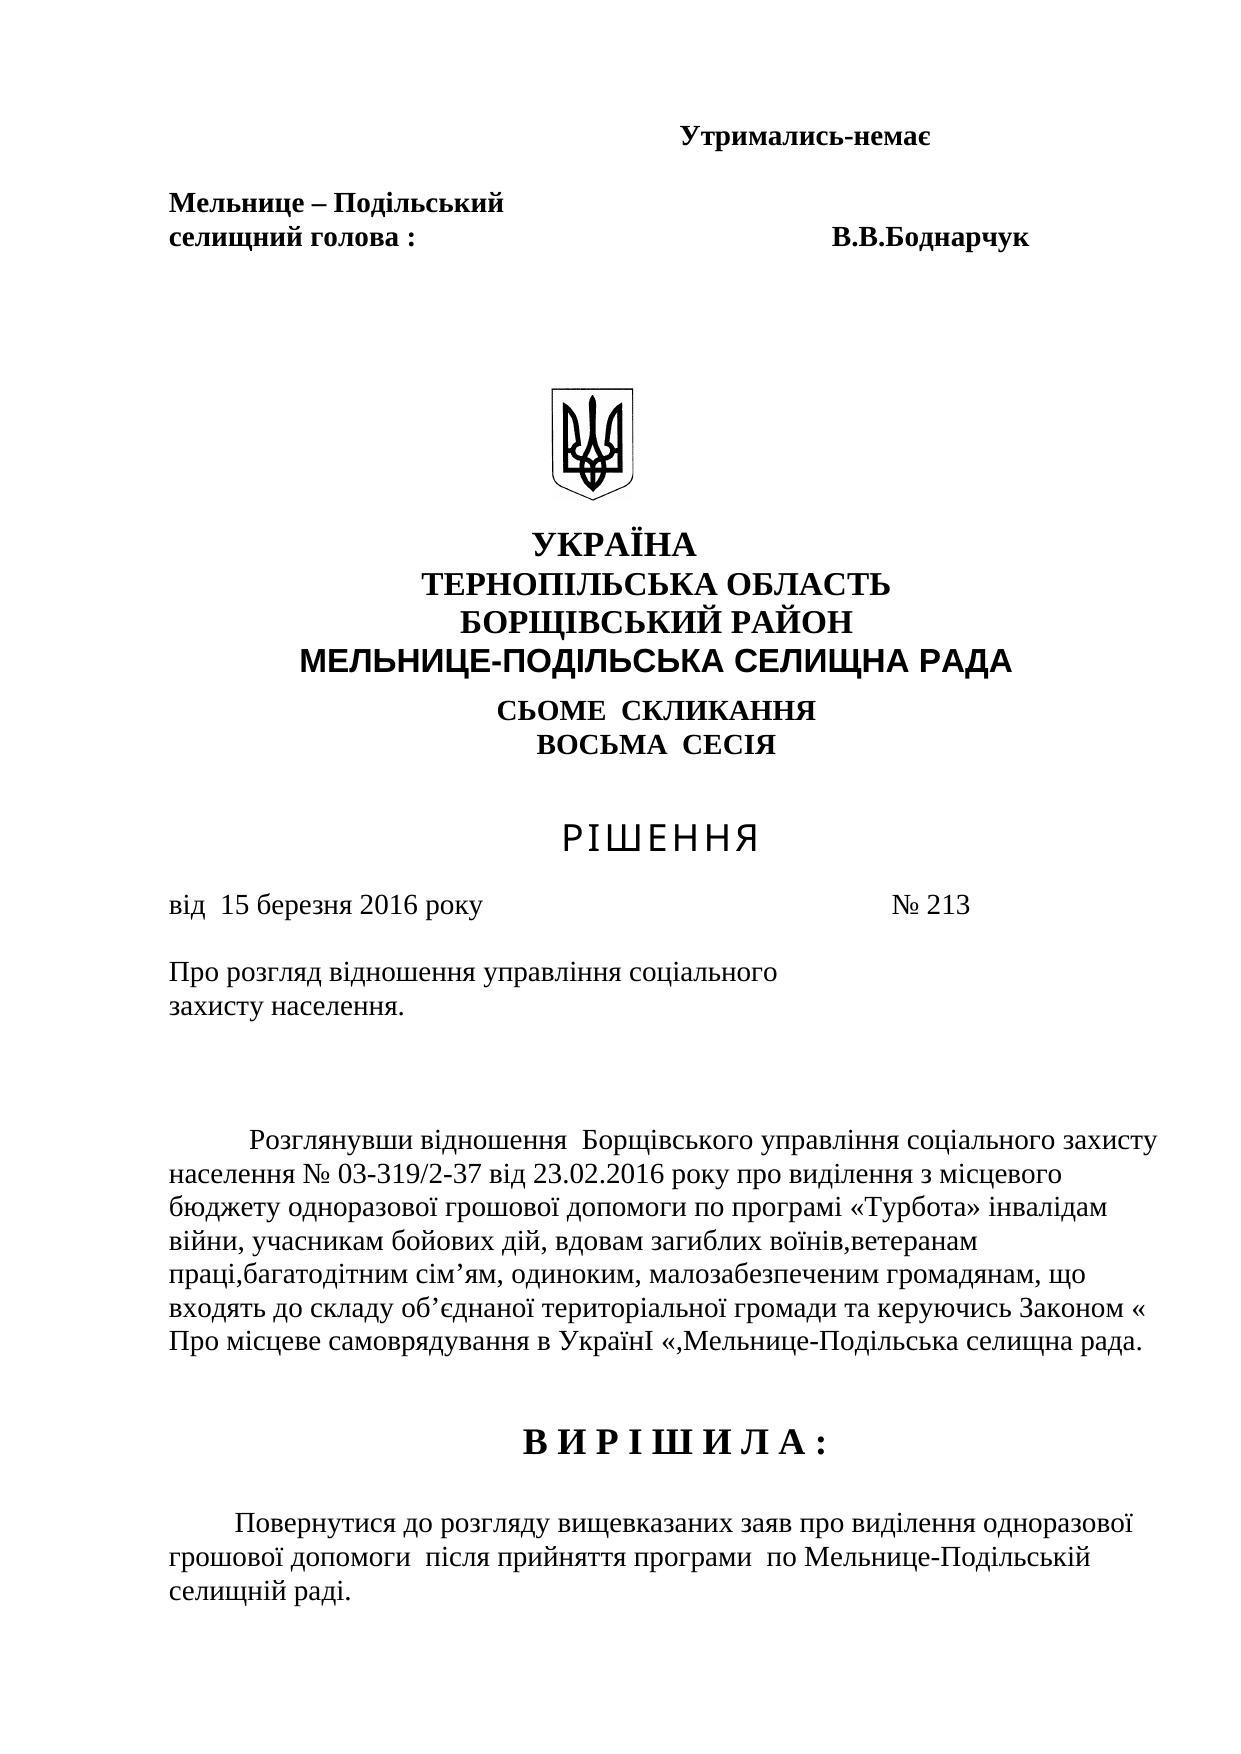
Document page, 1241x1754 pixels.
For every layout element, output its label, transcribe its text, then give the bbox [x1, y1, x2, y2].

text БОРЩІВСЬКИЙ РАЙОН [169, 602, 1144, 641]
subtitle Розглянувши відношення Борщівського управління соціального захисту населення № 03-319/2-37 від 23.02.2016 року про виділення з місцевого бюджету одноразової грошової допомоги по програмі «Турбота» інвалідам війни, учасникам бойових дій, вдовам загиблих воїнів,ветеранам праці,багатодітним сім’ям, одиноким, малозабезпеченим громадянам, що входять до складу об’єднаної територіальної громади та керуючись Законом « Про місцеве самоврядування в УкраїнІ «,Мельнице-Подільська селищна рада. [169, 1122, 1181, 1357]
text Утримались-немає [169, 118, 1181, 152]
text Повернутися до розгляду вищевказаних заяв про виділення одноразової грошової допомоги після прийняття програми по Мельнице-Подільській селищній раді. [169, 1506, 1181, 1606]
text В И Р І Ш И Л А : [169, 1419, 1181, 1462]
text МЕЛЬНИЦЕ-ПОДІЛЬСЬКА СЕЛИЩНА РАДА [169, 641, 1144, 679]
subtitle захисту населення. [169, 988, 1181, 1022]
text РІШЕННЯ [169, 811, 1144, 862]
text від 15 березня 2016 року № 213 [169, 887, 1181, 921]
text СЬОМЕ СКЛИКАННЯ [169, 693, 1144, 727]
subtitle Про розгляд відношення управління соціального [169, 954, 1181, 988]
text ТЕРНОПІЛЬСЬКА ОБЛАСТЬ [169, 564, 1144, 602]
text ВОСЬМА СЕСІЯ [169, 727, 1144, 761]
text селищний голова : В.В.Боднарчук [169, 219, 1181, 252]
text Мельнице – Подільський [169, 185, 1181, 219]
text УКРАЇНА [169, 523, 1144, 564]
